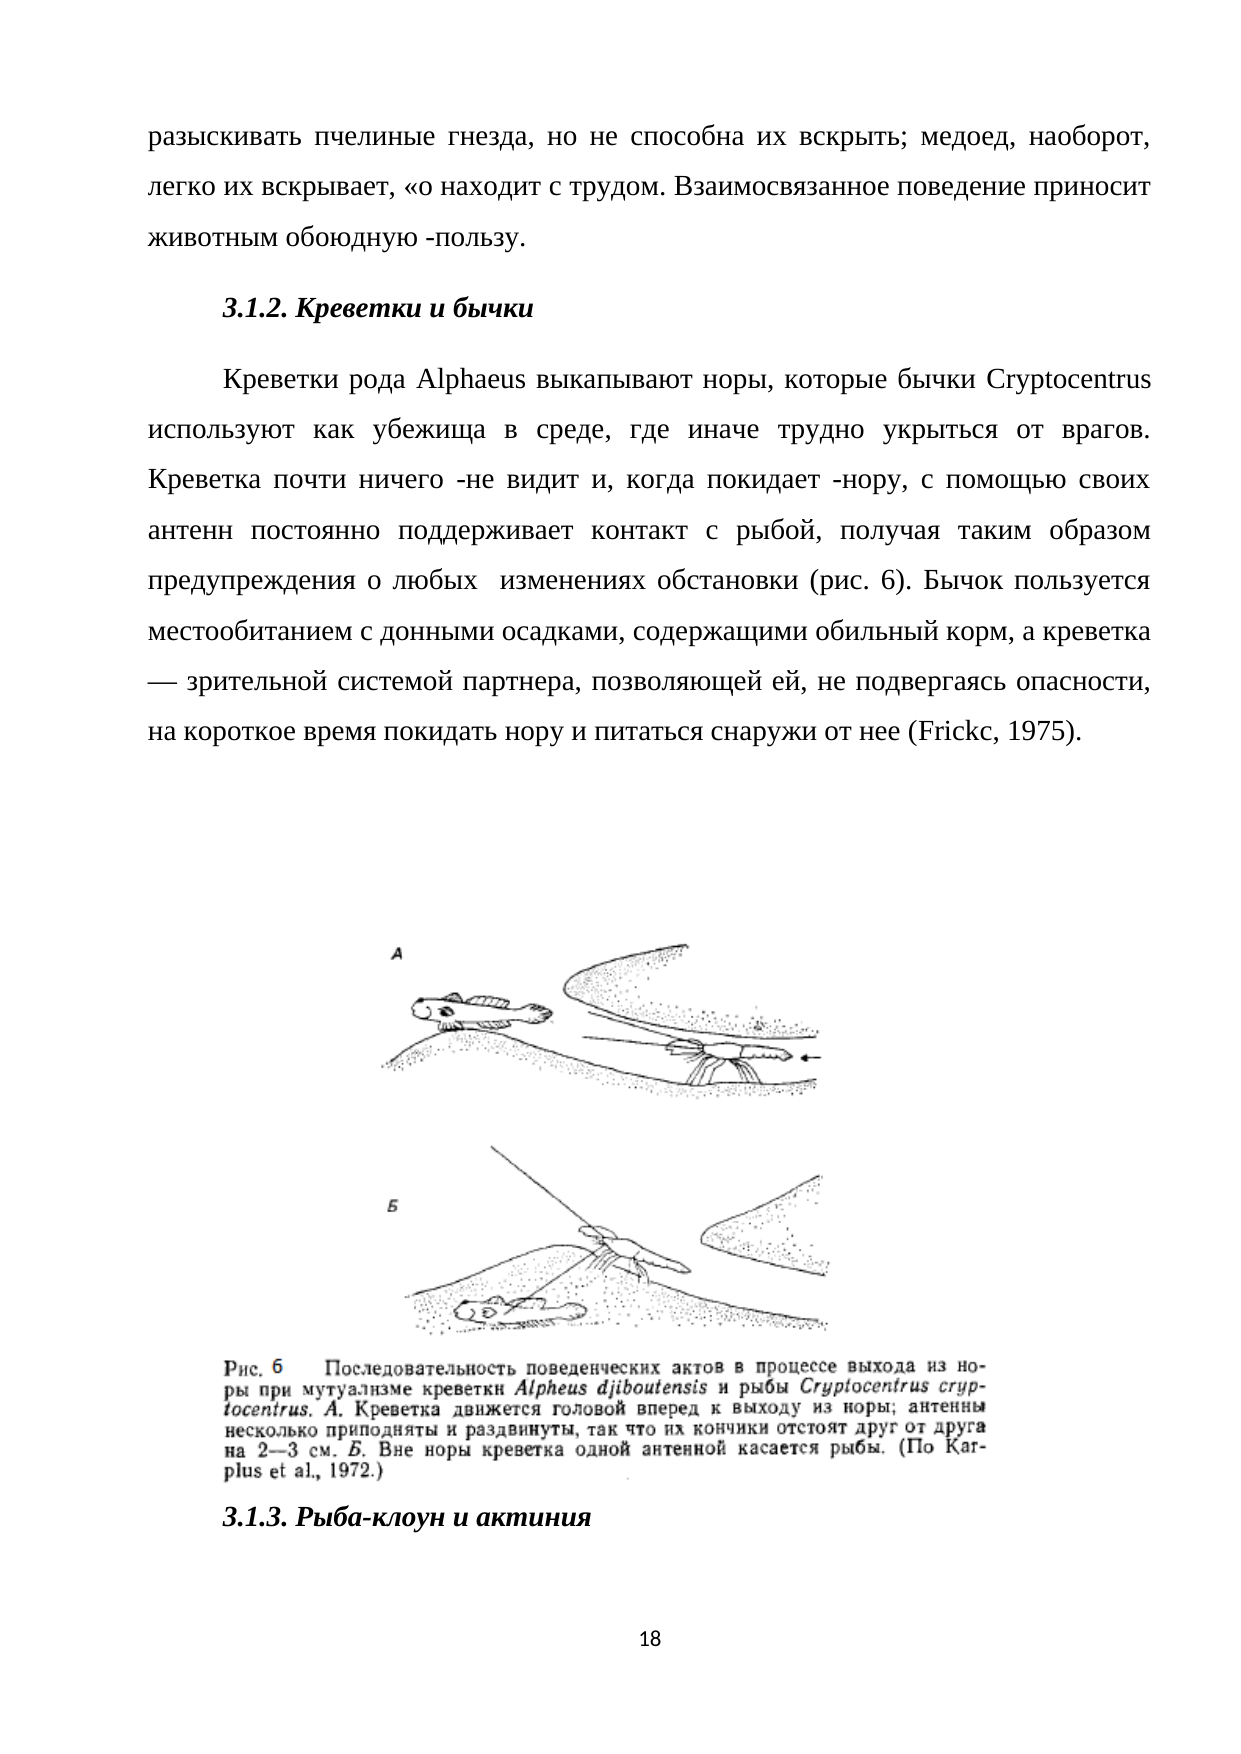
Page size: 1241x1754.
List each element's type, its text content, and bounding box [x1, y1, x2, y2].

text 3.1.3. Рыба-клоун и актиния [148, 1499, 1152, 1533]
text Креветки рода Alphaeus выкапывают норы, которые бычки Cryptocentrus используют как убежища в среде, где иначе трудно укрыться от врагов. Креветка почти ничего -не видит и, когда покидает -нору, с помощью своих антенн постоянно поддерживает контакт с рыбой, получая таким образом предупреждения о любых изменениях обстановки (рис. 6). Бычок пользуется местообитанием с донными осадками, содержащими обильный корм, а креветка — зрительной системой партнера, позволяющей ей, не подвергаясь опасности, на короткое время покидать нору и питаться снаружи от нее (Frickc, 1975). [148, 361, 1152, 747]
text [148, 118, 1152, 252]
text 3.1.2. Креветки и бычки [148, 290, 1152, 323]
picture [222, 935, 1014, 1486]
